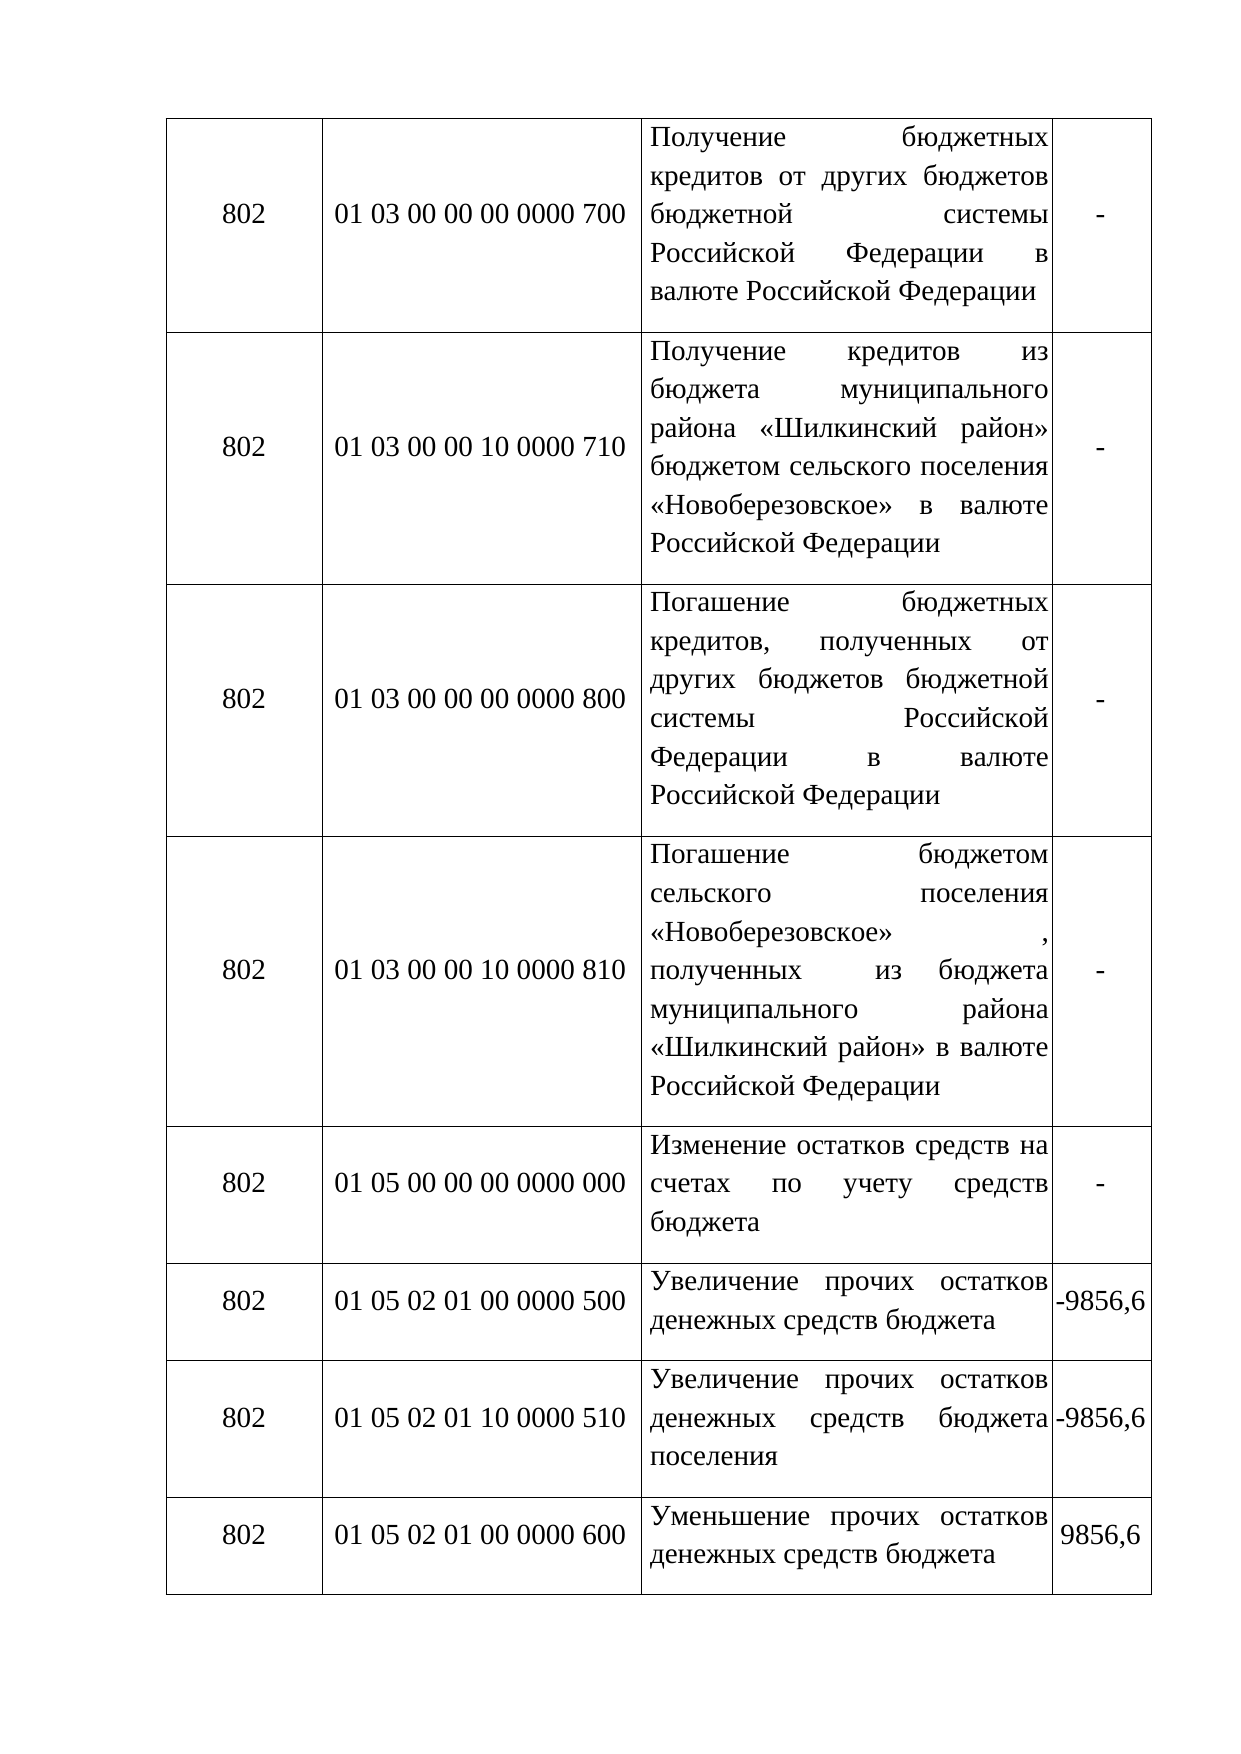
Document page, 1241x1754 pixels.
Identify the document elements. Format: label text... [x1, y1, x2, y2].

table_cell 01 03 00 00 10 0000 810 [323, 837, 641, 1126]
table_cell 802 [167, 1361, 322, 1497]
table_cell 01 05 02 01 00 0000 600 [323, 1498, 641, 1594]
table_cell 01 05 02 01 10 0000 510 [323, 1361, 641, 1497]
table_cell 802 [167, 119, 322, 332]
table_cell 01 03 00 00 00 0000 800 [323, 585, 641, 836]
table_cell 802 [167, 837, 322, 1126]
table_cell - [1053, 119, 1151, 332]
table_cell Увеличение прочих остатков денежных средств бюджета поселения [642, 1361, 1052, 1497]
table_cell Изменение остатков средств на счетах по учету средств бюджета [642, 1127, 1052, 1262]
table_cell -9856,6 [1053, 1361, 1151, 1497]
table_cell Уменьшение прочих остатков денежных средств бюджета [642, 1498, 1052, 1594]
table_cell - [1053, 837, 1151, 1126]
table_cell - [1053, 1127, 1151, 1262]
table_cell Погашение бюджетом сельского поселения «Новоберезовское» , полученных из бюджета муниципального района «Шилкинский район» в валюте Российской Федерации [642, 837, 1052, 1126]
table_cell 802 [167, 1264, 322, 1360]
table_cell 01 05 00 00 00 0000 000 [323, 1127, 641, 1262]
table_cell Получение кредитов из бюджета муниципального района «Шилкинский район» бюджетом сельского поселения «Новоберезовское» в валюте Российской Федерации [642, 333, 1052, 583]
table_cell - [1053, 585, 1151, 836]
table_cell 802 [167, 1127, 322, 1262]
table_cell 802 [167, 585, 322, 836]
table_cell 802 [167, 1498, 322, 1594]
table_cell 802 [167, 333, 322, 583]
table_cell - [1053, 333, 1151, 583]
table_cell Увеличение прочих остатков денежных средств бюджета [642, 1264, 1052, 1360]
table_cell -9856,6 [1053, 1264, 1151, 1360]
table_cell 01 03 00 00 10 0000 710 [323, 333, 641, 583]
table_cell Погашение бюджетных кредитов, полученных от других бюджетов бюджетной системы Российской Федерации в валюте Российской Федерации [642, 585, 1052, 836]
table_cell 9856,6 [1053, 1498, 1151, 1594]
table_cell 01 03 00 00 00 0000 700 [323, 119, 641, 332]
table_cell 01 05 02 01 00 0000 500 [323, 1264, 641, 1360]
table_cell Получение бюджетных кредитов от других бюджетов бюджетной системы Российской Федерации в валюте Российской Федерации [642, 119, 1052, 332]
